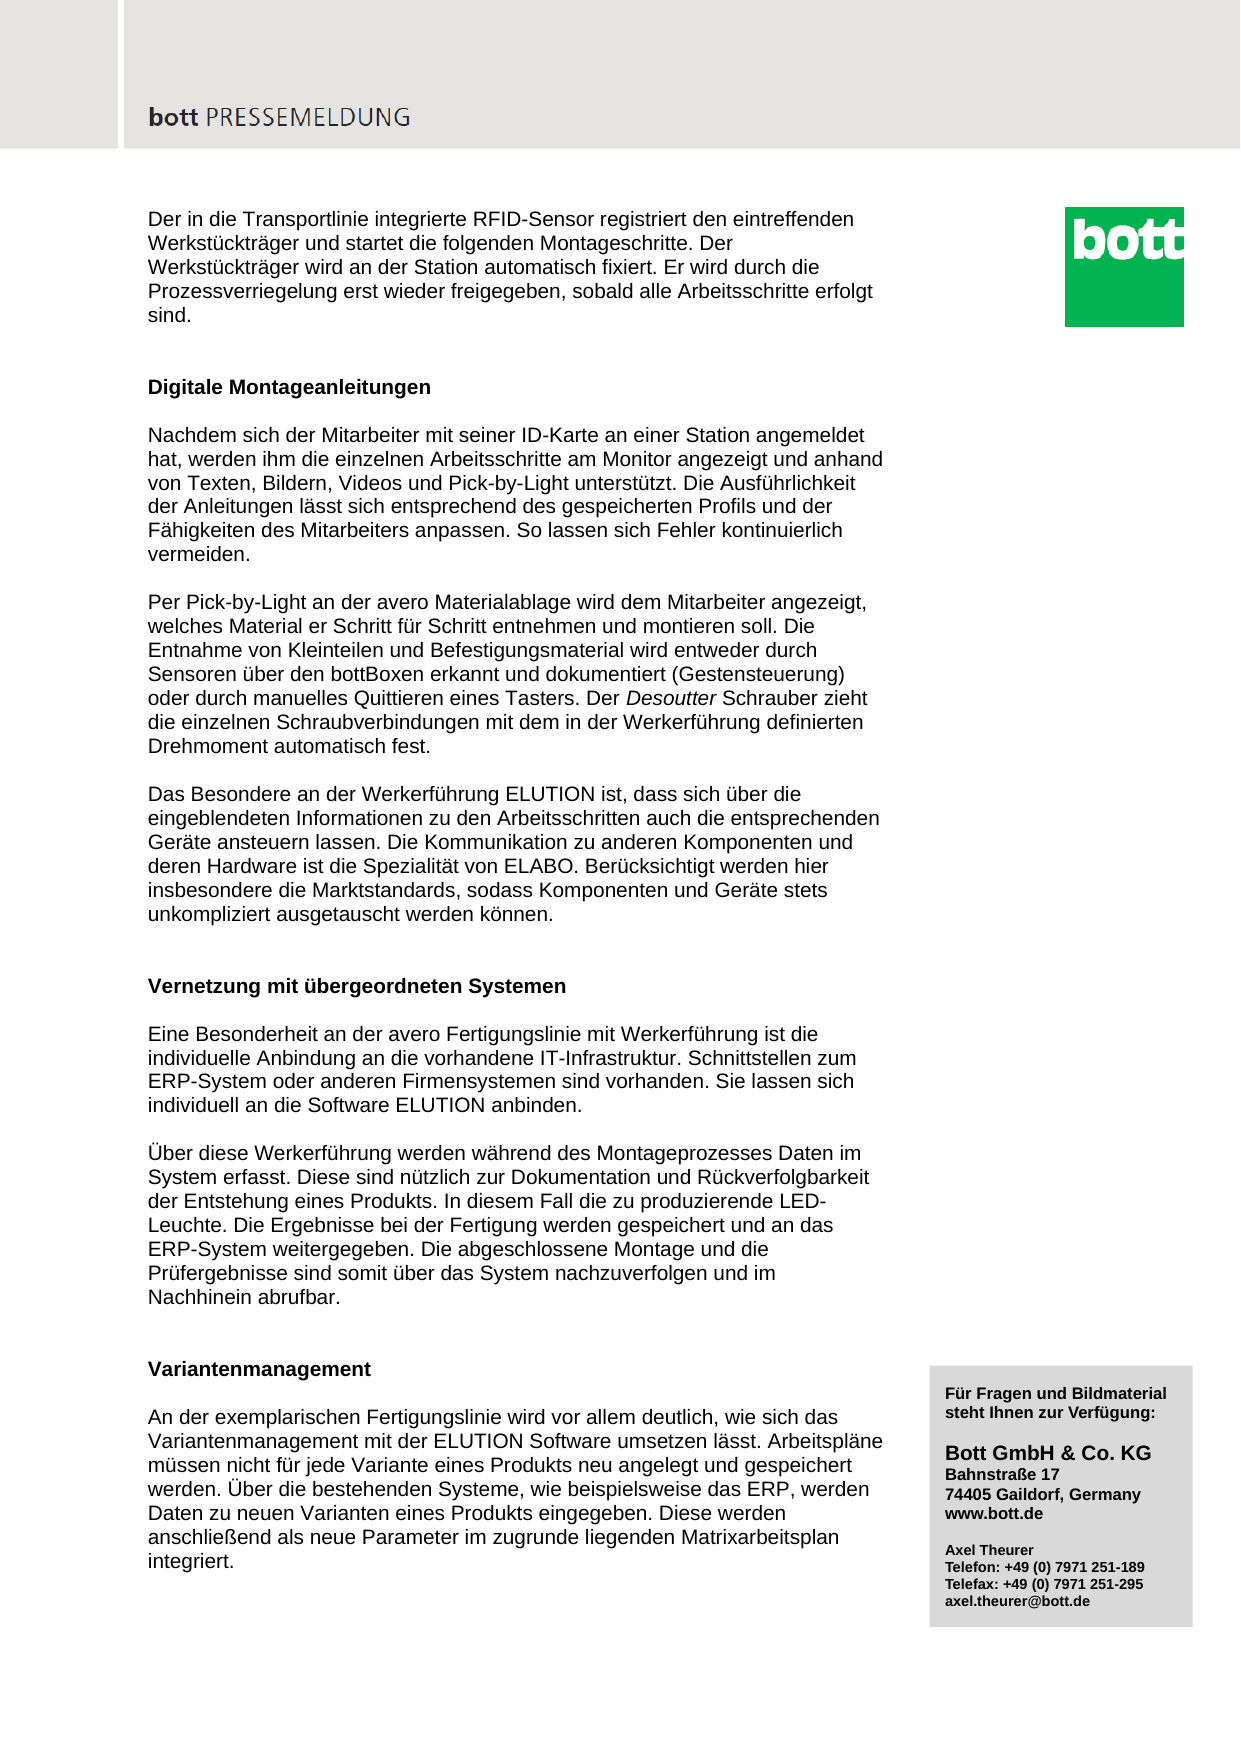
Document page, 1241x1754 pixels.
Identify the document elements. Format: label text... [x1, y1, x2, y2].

picture [0, 0, 1241, 329]
text Nachdem sich der Mitarbeiter mit seiner ID-Karte an einer Station angemeldet hat, werden ihm die einzelnen Arbeitsschritte am Monitor angezeigt und anhand von Texten, Bildern, Videos und Pick-by-Light unterstützt. Die Ausführlichkeit der Anleitungen lässt sich entsprechend des gespeicherten Profils und der Fähigkeiten des Mitarbeiters anpassen. So lassen sich Fehler kontinuierlich vermeiden. [148, 422, 886, 566]
text Das Besondere an der Werkerführung ELUTION ist, dass sich über die eingeblendeten Informationen zu den Arbeitsschritten auch die entsprechenden Geräte ansteuern lassen. Die Kommunikation zu anderen Komponenten und deren Hardware ist die Spezialität von ELABO. Berücksichtigt werden hier insbesondere die Marktstandards, sodass Komponenten und Geräte stets unkompliziert ausgetauscht werden können. [148, 782, 886, 926]
text Digitale Montageanleitungen [148, 374, 886, 398]
text Über diese Werkerführung werden während des Montageprozesses Daten im System erfasst. Diese sind nützlich zur Dokumentation und Rückverfolgbarkeit der Entstehung eines Produkts. In diesem Fall die zu produzierende LED-Leuchte. Die Ergebnisse bei der Fertigung werden gespeichert und an das ERP-System weitergegeben. Die abgeschlossene Montage und die Prüfergebnisse sind somit über das System nachzuverfolgen und im Nachhinein abrufbar. [148, 1141, 886, 1309]
text Variantenmanagement [148, 1357, 886, 1381]
text Per Pick-by-Light an der avero Materialablage wird dem Mitarbeiter angezeigt, welches Material er Schritt für Schritt entnehmen und montieren soll. Die Entnahme von Kleinteilen und Befestigungsmaterial wird entweder durch Sensoren über den bottBoxen erkannt und dokumentiert (Gestensteuerung) oder durch manuelles Quittieren eines Tasters. Der Desoutter Schrauber zieht die einzelnen Schraubverbindungen mit dem in der Werkerführung definierten Drehmoment automatisch fest. [148, 590, 886, 758]
text Der in die Transportlinie integrierte RFID-Sensor registriert den eintreffenden Werkstückträger und startet die folgenden Montageschritte. Der Werkstückträger wird an der Station automatisch fixiert. Er wird durch die Prozessverriegelung erst wieder freigegeben, sobald alle Arbeitsschritte erfolgt sind. [148, 207, 886, 327]
text An der exemplarischen Fertigungslinie wird vor allem deutlich, wie sich das Variantenmanagement mit der ELUTION Software umsetzen lässt. Arbeitspläne müssen nicht für jede Variante eines Produkts neu angelegt und gespeichert werden. Über die bestehenden Systeme, wie beispielsweise das ERP, werden Daten zu neuen Varianten eines Produkts eingegeben. Diese werden anschließend als neue Parameter im zugrunde liegenden Matrixarbeitsplan integriert. [148, 1405, 886, 1572]
text Vernetzung mit übergeordneten Systemen [148, 973, 886, 997]
text Eine Besonderheit an der avero Fertigungslinie mit Werkerführung ist die individuelle Anbindung an die vorhandene IT-Infrastruktur. Schnittstellen zum ERP-System oder anderen Firmensystemen sind vorhanden. Sie lassen sich individuell an die Software ELUTION anbinden. [148, 1021, 886, 1117]
